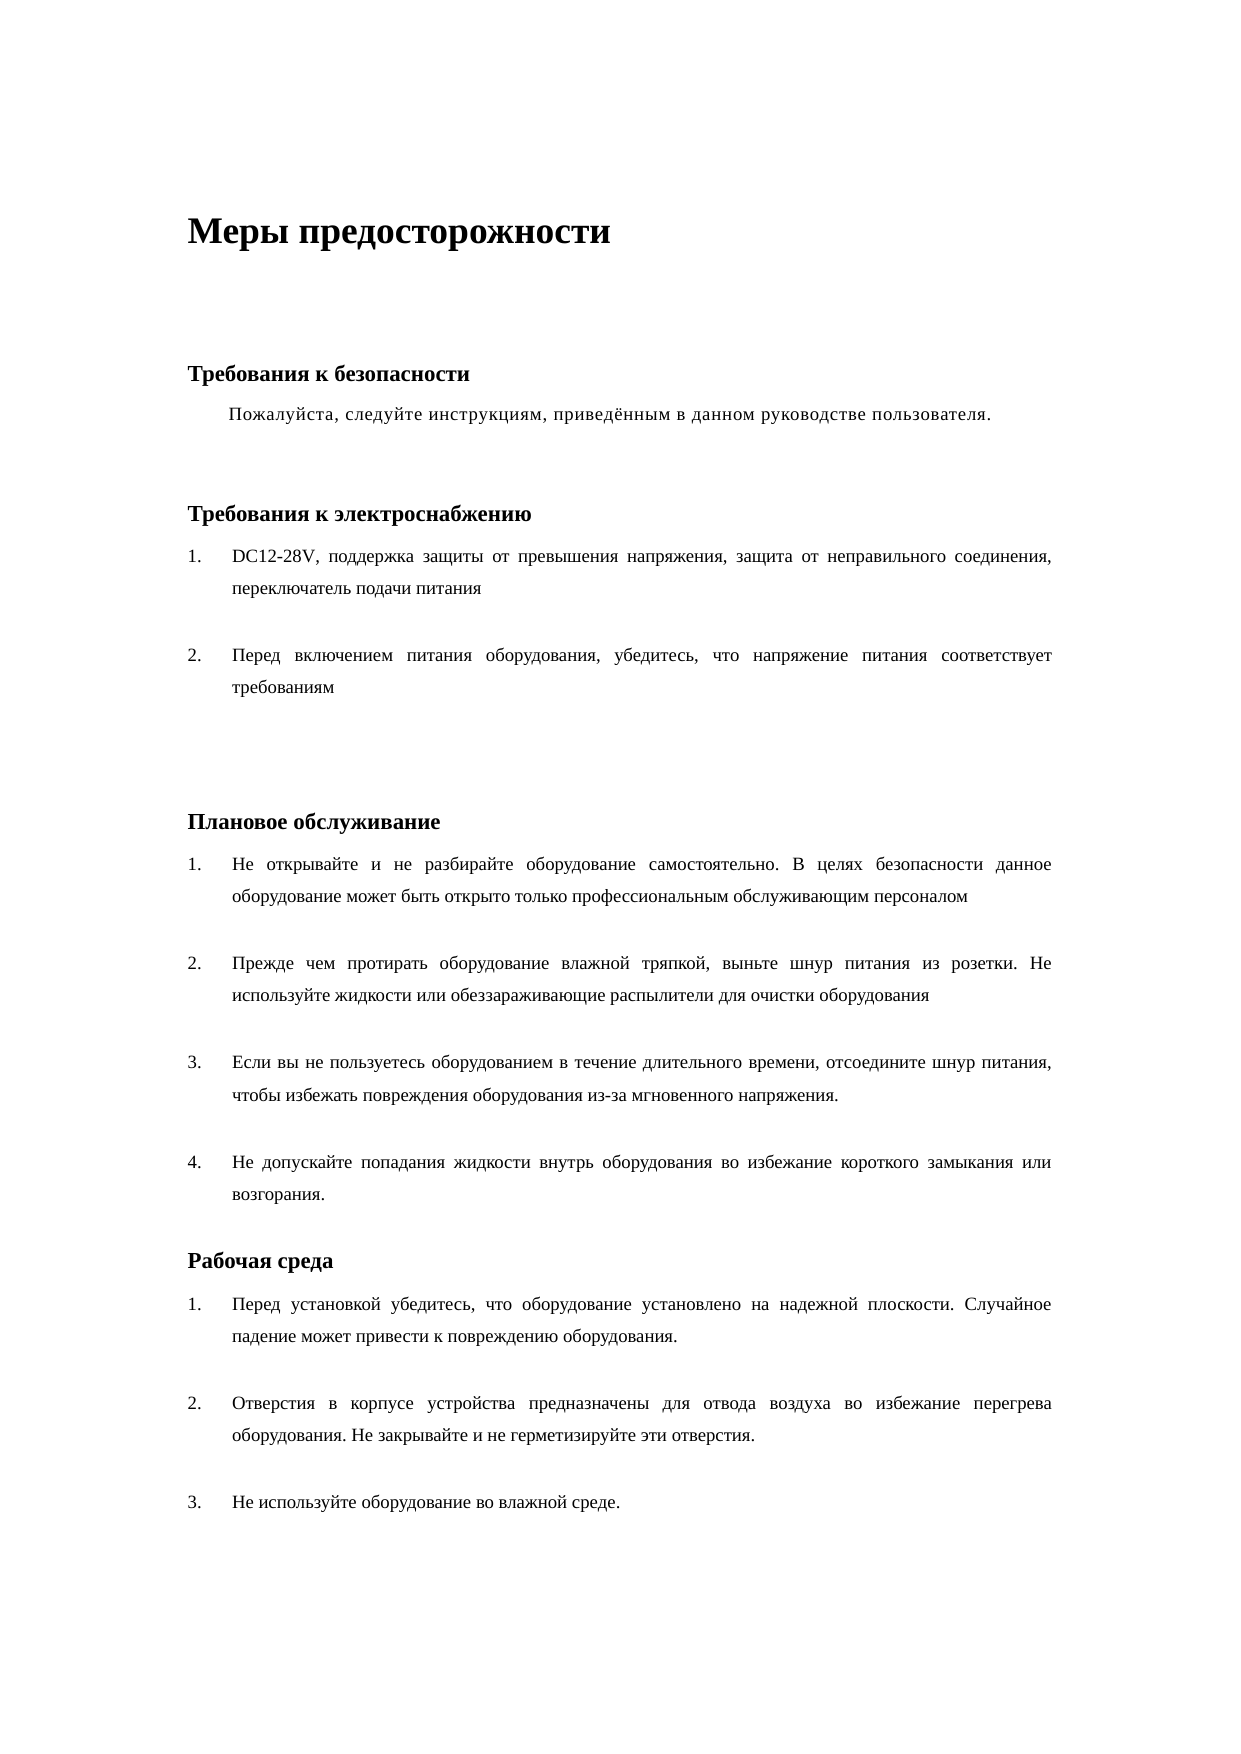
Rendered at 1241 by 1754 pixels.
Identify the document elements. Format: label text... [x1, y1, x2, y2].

text Требования к безопасности [187, 357, 1053, 389]
text Плановое обслуживание [187, 805, 1053, 837]
list Не открывайте и не разбирайте оборудование самостоятельно. В целях безопасности данное оборудование может быть открыто только профессиональным обслуживающим персоналом [187, 847, 1053, 912]
list Перед включением питания оборудования, убедитесь, что напряжение питания соответствует требованиям [187, 638, 1053, 703]
text Рабочая среда [187, 1244, 1053, 1277]
list Не допускайте попадания жидкости внутрь оборудования во избежание короткого замыкания или возгорания. [187, 1145, 1053, 1210]
list Перед установкой убедитесь, что оборудование установлено на надежной плоскости. Случайное падение может привести к повреждению оборудования. [187, 1287, 1053, 1352]
text Пожалуйста, следуйте инструкциям, приведённым в данном руководстве пользователя. [187, 397, 1053, 430]
text Требования к электроснабжению [187, 497, 1053, 529]
list Прежде чем протирать оборудование влажной тряпкой, выньте шнур питания из розетки. Не используйте жидкости или обеззараживающие распылители для очистки оборудования [187, 946, 1053, 1011]
list Если вы не пользуетесь оборудованием в течение длительного времени, отсоедините шнур питания, чтобы избежать повреждения оборудования из-за мгновенного напряжения. [187, 1046, 1053, 1111]
list Отверстия в корпусе устройства предназначены для отвода воздуха во избежание перегрева оборудования. Не закрывайте и не герметизируйте эти отверстия. [187, 1386, 1053, 1451]
list DC12-28V, поддержка защиты от превышения напряжения, защита от неправильного соединения, переключатель подачи питания [187, 539, 1053, 604]
subtitle Меры предосторожности [187, 197, 1053, 262]
list Не используйте оборудование во влажной среде. [187, 1486, 1053, 1518]
